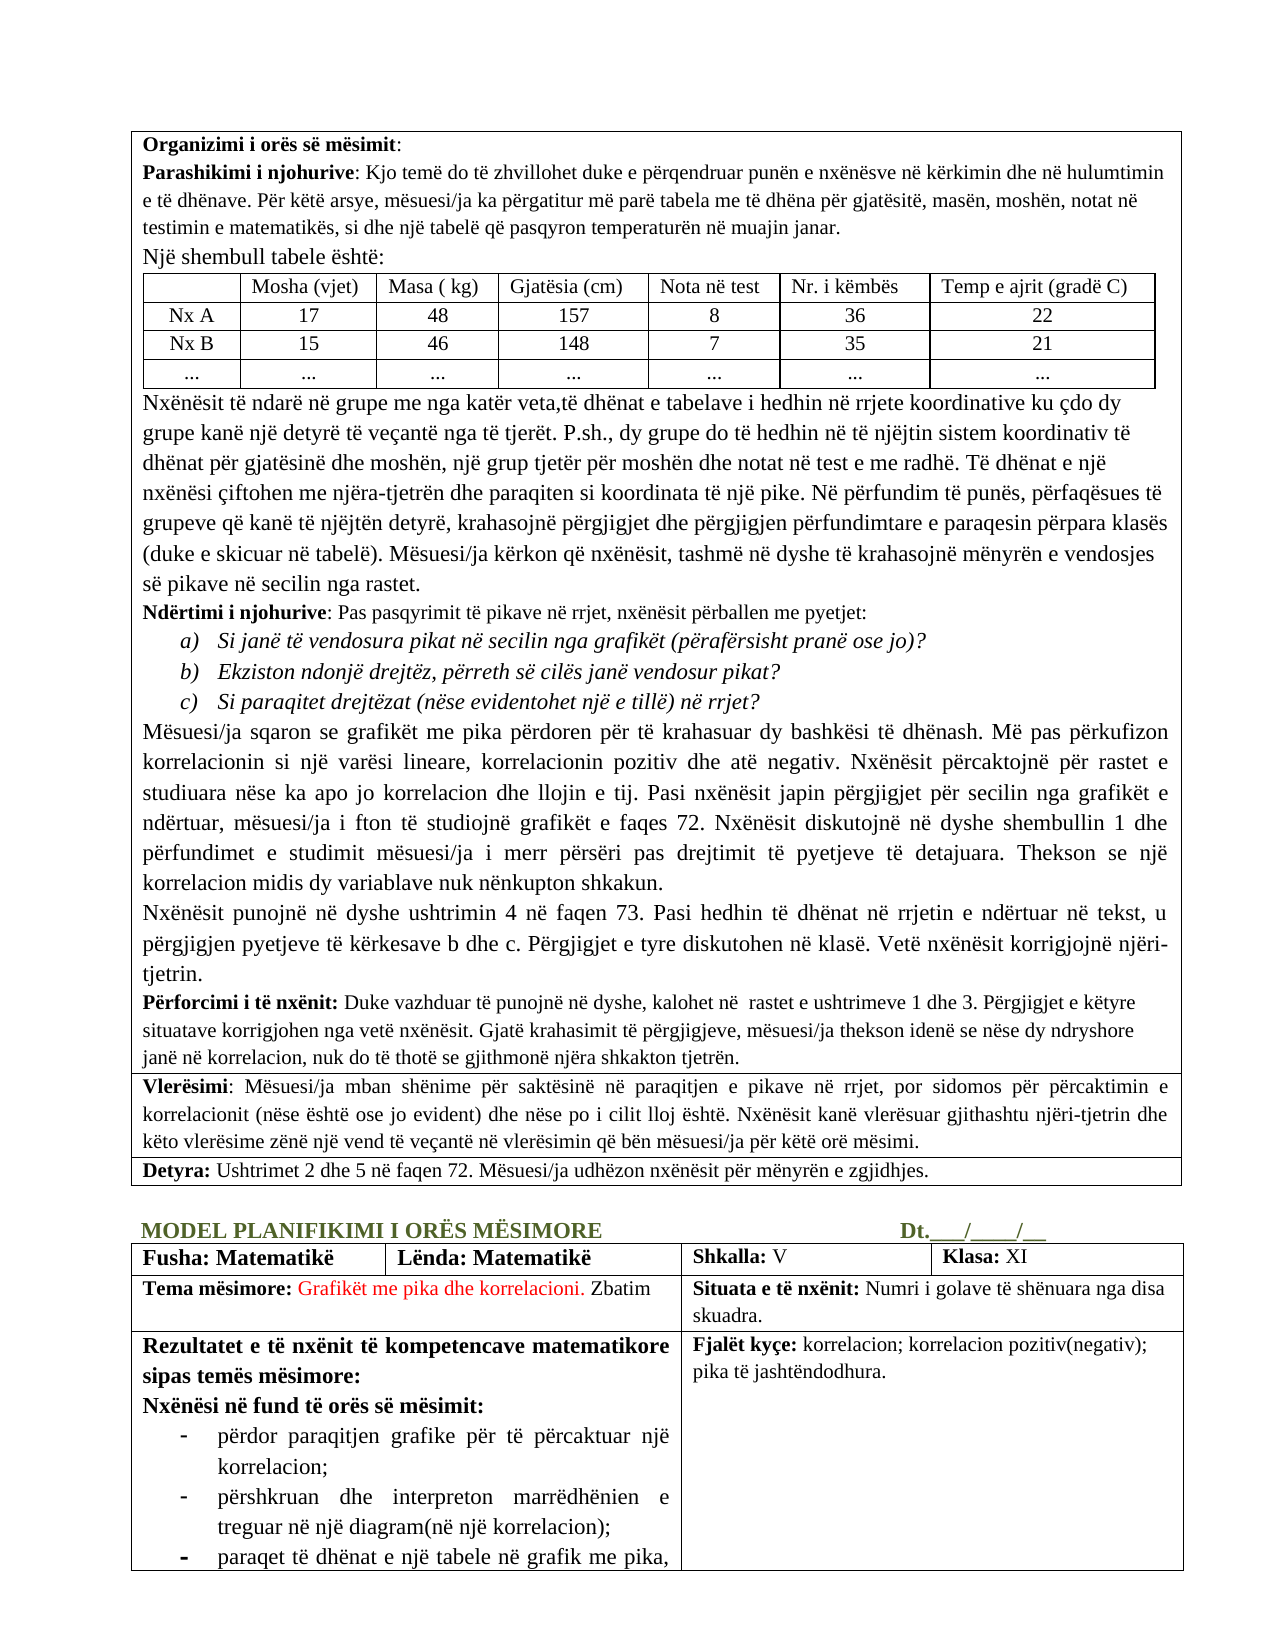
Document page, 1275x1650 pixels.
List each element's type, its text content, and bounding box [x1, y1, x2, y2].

table_cell Vlerësimi: Mësuesi/ja mban shënime për saktësinë në paraqitjen e pikave në rrjet, por sidomos për përcaktimin e korrelacionit (nëse është ose jo evident) dhe nëse po i cilit lloj është. Nxënësit kanë vlerësuar gjithashtu njëri-tjetrin dhe këto vlerësime zënë një vend të veçantë në vlerësimin që bën mësuesi/ja për këtë orë mësimi. [132, 1074, 1181, 1157]
table_header Shkalla: V [682, 1244, 931, 1274]
table_cell Tema mësimore: Grafikët me pika dhe korrelacioni. Zbatim [132, 1276, 681, 1331]
table_header Klasa: XI [932, 1244, 1183, 1274]
table_cell Detyra: Ushtrimet 2 dhe 5 në faqen 72. Mësuesi/ja udhëzon nxënësit për mënyrën e zgjidhjes. [132, 1158, 1181, 1185]
table_header Lënda: Matematikë [386, 1244, 681, 1274]
table_cell Organizimi i orës së mësimit: Parashikimi i njohurive: Kjo temë do të zhvillohet duke e përqendruar punën e nxënësve në kërkimin dhe në hulumtimin e të dhënave. Për këtë arsye, mësuesi/ja ka përgatitur më parë tabela me të dhëna për gjatësitë, masën, moshën, notat në testimin e matematikës, si dhe një tabelë që pasqyron temperaturën në muajin janar. Një shembull tabele është: Nxënësit të ndarë në grupe me nga katër veta,të dhënat e tabelave i hedhin në rrjete koordinative ku çdo dy grupe kanë një detyrë të veçantë nga të tjerët. P.sh., dy grupe do të hedhin në të njëjtin sistem koordinativ të dhënat për gjatësinë dhe moshën, një grup tjetër për moshën dhe notat në test e me radhë. Të dhënat e një nxënësi çiftohen me njëra-tjetrën dhe paraqiten si koordinata të një pike. Në përfundim të punës, përfaqësues të grupeve që kanë të njëjtën detyrë, krahasojnë përgjigjet dhe përgjigjen përfundimtare e paraqesin përpara klasës (duke e skicuar në tabelë). Mësuesi/ja kërkon që nxënësit, tashmë në dyshe të krahasojnë mënyrën e vendosjes së pikave në secilin nga rastet. Ndërtimi i njohurive: Pas pasqyrimit të pikave në rrjet, nxënësit përballen me pyetjet: Si janë të vendosura pikat në secilin nga grafikët (përafërsisht pranë ose jo)? Ekziston ndonjë drejtëz, përreth së cilës janë vendosur pikat? Si paraqitet drejtëzat (nëse evidentohet një e tillë) në rrjet? Mësuesi/ja sqaron se grafikët me pika përdoren për të krahasuar dy bashkësi të dhënash. Më pas përkufizon korrelacionin si një varësi lineare, korrelacionin pozitiv dhe atë negativ. Nxënësit përcaktojnë për rastet e studiuara nëse ka apo jo korrelacion dhe llojin e tij. Pasi nxënësit japin përgjigjet për secilin nga grafikët e ndërtuar, mësuesi/ja i fton të studiojnë grafikët e faqes 72. Nxënësit diskutojnë në dyshe shembullin 1 dhe përfundimet e studimit mësuesi/ja i merr përsëri pas drejtimit të pyetjeve të detajuara. Thekson se një korrelacion midis dy variablave nuk nënkupton shkakun. Nxënësit punojnë në dyshe ushtrimin 4 në faqen 73. Pasi hedhin të dhënat në rrjetin e ndërtuar në tekst, u përgjigjen pyetjeve të kërkesave b dhe c. Përgjigjet e tyre diskutohen në klasë. Vetë nxënësit korrigjojnë njëri-tjetrin. Përforcimi i të nxënit: Duke vazhduar të punojnë në dyshe, kalohet në rastet e ushtrimeve 1 dhe 3. Përgjigjet e këtyre situatave korrigjohen nga vetë nxënësit. Gjatë krahasimit të përgjigjeve, mësuesi/ja thekson idenë se nëse dy ndryshore janë në korrelacion, nuk do të thotë se gjithmonë njëra shkakton tjetrën. [132, 132, 1181, 1073]
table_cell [132, 1332, 681, 1570]
text MODEL PLANIFIKIMI I ORËS MËSIMORE Dt.___/____/__ [141, 1217, 1125, 1243]
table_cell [682, 1332, 1183, 1570]
table_header Fusha: Matematikë [132, 1244, 385, 1274]
table_cell Situata e të nxënit: Numri i golave të shënuara nga disa skuadra. [682, 1276, 1183, 1331]
